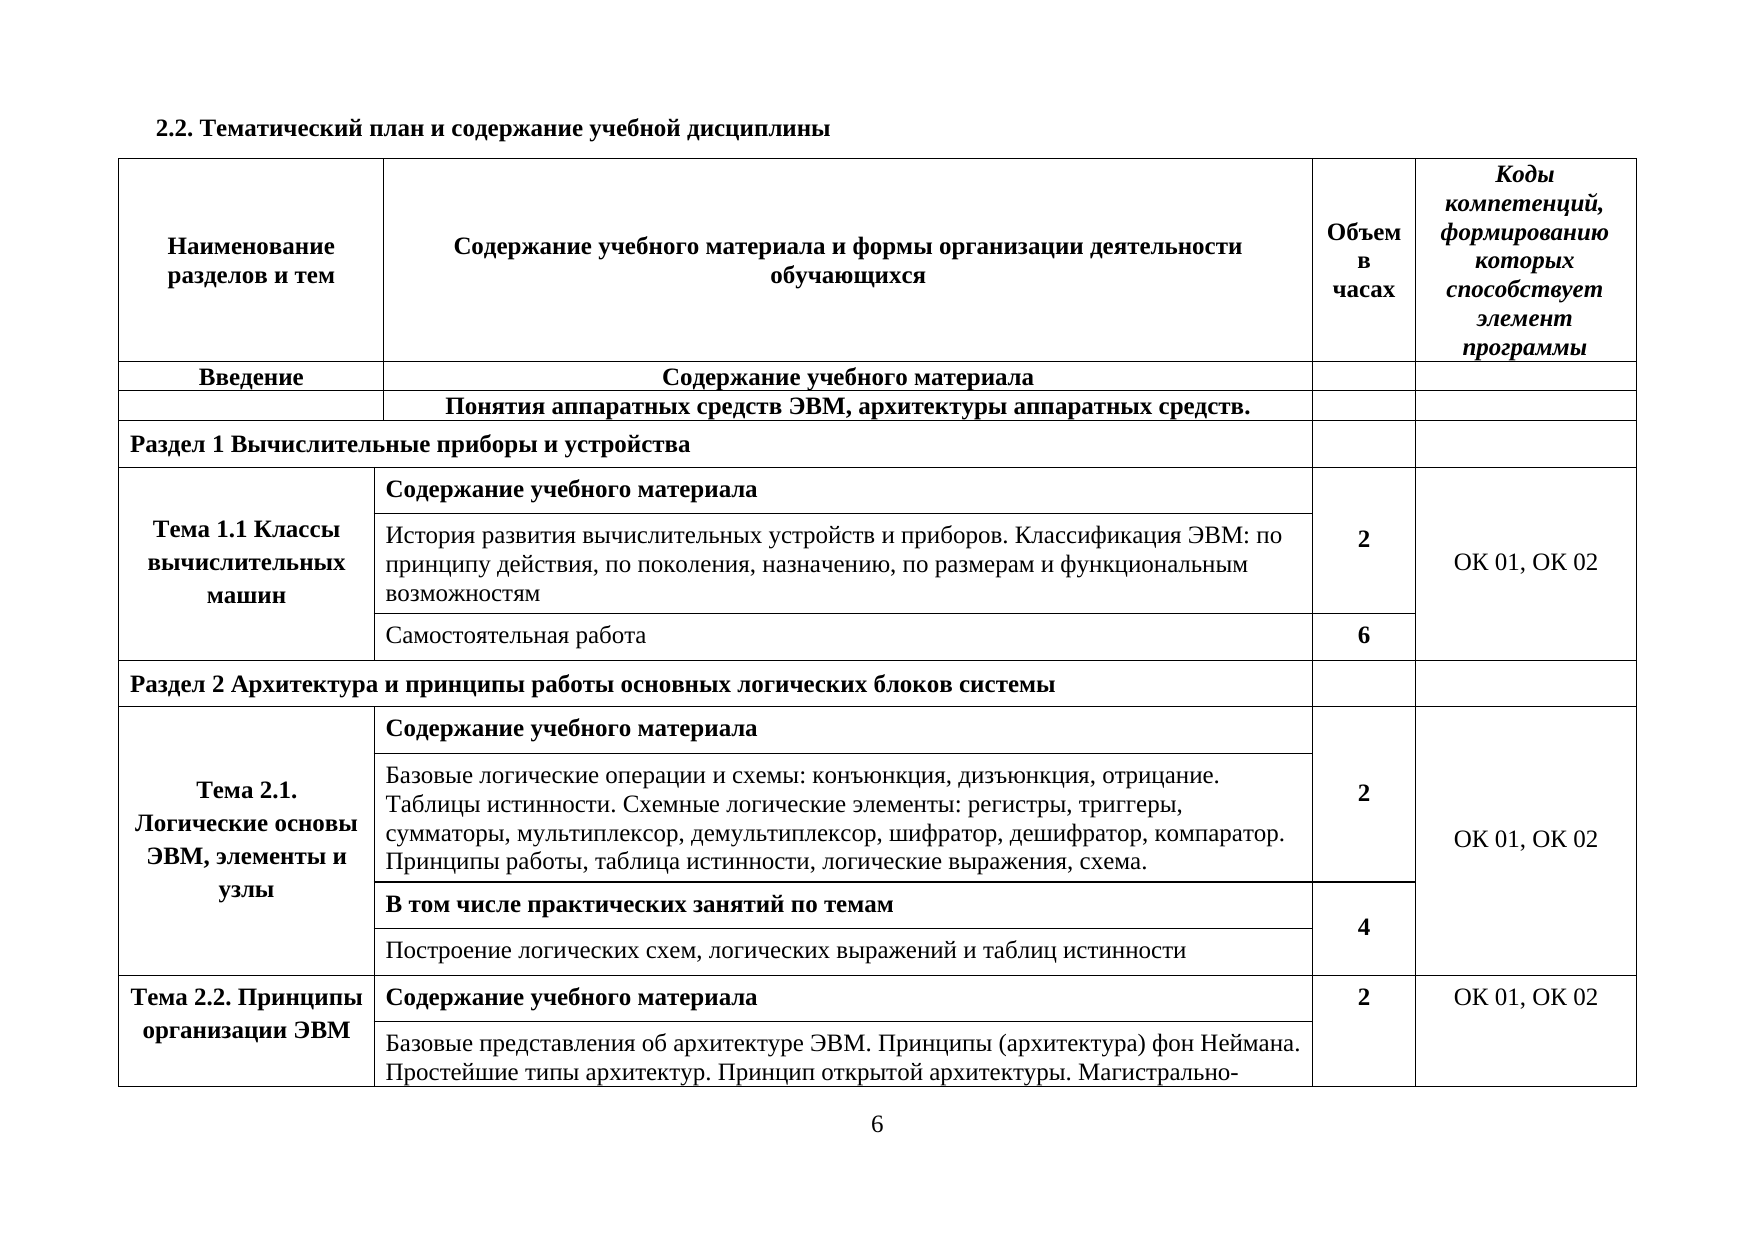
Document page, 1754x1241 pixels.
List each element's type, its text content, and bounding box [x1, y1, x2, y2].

list Тематический план и содержание учебной дисциплины [156, 113, 1636, 142]
table_cell В том числе практических занятий по темам [375, 883, 1312, 928]
table_cell Самостоятельная работа [375, 614, 1312, 660]
table_cell Тема 2.2. Принципы организации ЭВМ [119, 976, 374, 1086]
table_cell Базовые логические операции и схемы: конъюнкция, дизъюнкция, отрицание. Таблицы истинности. Схемные логические элементы: регистры, триггеры, сумматоры, мультиплексор, демультиплексор, шифратор, дешифратор, компаратор. Принципы работы, таблица истинности, логические выражения, схема. [375, 754, 1312, 881]
table_cell [1313, 421, 1415, 467]
table_cell ОК 01, ОК 02 [1416, 707, 1636, 974]
table_cell [1416, 391, 1636, 420]
table_cell 6 [1313, 614, 1415, 660]
table_cell Тема 2.1. Логические основы ЭВМ, элементы и узлы [119, 707, 374, 974]
table_cell [1416, 661, 1636, 706]
table_cell [1416, 362, 1636, 390]
table_cell Содержание учебного материала [375, 468, 1312, 513]
table_header Содержание учебного материала и формы организации деятельности обучающихся [384, 159, 1312, 361]
table_cell 2 [1313, 468, 1415, 613]
table_header Объем в часах [1313, 159, 1415, 361]
table_cell [1416, 421, 1636, 467]
table_cell ОК 01, ОК 02 [1416, 468, 1636, 660]
table_cell Построение логических схем, логических выражений и таблиц истинности [375, 929, 1312, 974]
table_cell Содержание учебного материала [375, 707, 1312, 753]
table_header Наименование разделов и тем [119, 159, 383, 361]
table_cell 2 [1313, 707, 1415, 881]
table_cell Тема 1.1 Классы вычислительных машин [119, 468, 374, 660]
table_cell Понятия аппаратных средств ЭВМ, архитектуры аппаратных средств. [384, 391, 1312, 420]
table_cell Содержание учебного материала [384, 362, 1312, 390]
table_cell [1313, 661, 1415, 706]
table_cell Раздел 1 Вычислительные приборы и устройства [119, 421, 1312, 467]
table_cell 4 [1313, 883, 1415, 974]
table_cell 2 [1313, 976, 1415, 1086]
table_cell История развития вычислительных устройств и приборов. Классификация ЭВМ: по принципу действия, по поколения, назначению, по размерам и функциональным возможностям [375, 514, 1312, 613]
table_cell ОК 01, ОК 02 [1416, 976, 1636, 1086]
table_cell [119, 391, 383, 420]
table_header Коды компетенций, формированию которых способствует элемент программы [1416, 159, 1636, 361]
table_cell [1313, 362, 1415, 390]
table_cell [375, 1022, 1312, 1086]
table_cell Введение [119, 362, 383, 390]
table_cell [1313, 391, 1415, 420]
table_cell Содержание учебного материала [375, 976, 1312, 1021]
table_cell Раздел 2 Архитектура и принципы работы основных логических блоков системы [119, 661, 1312, 706]
